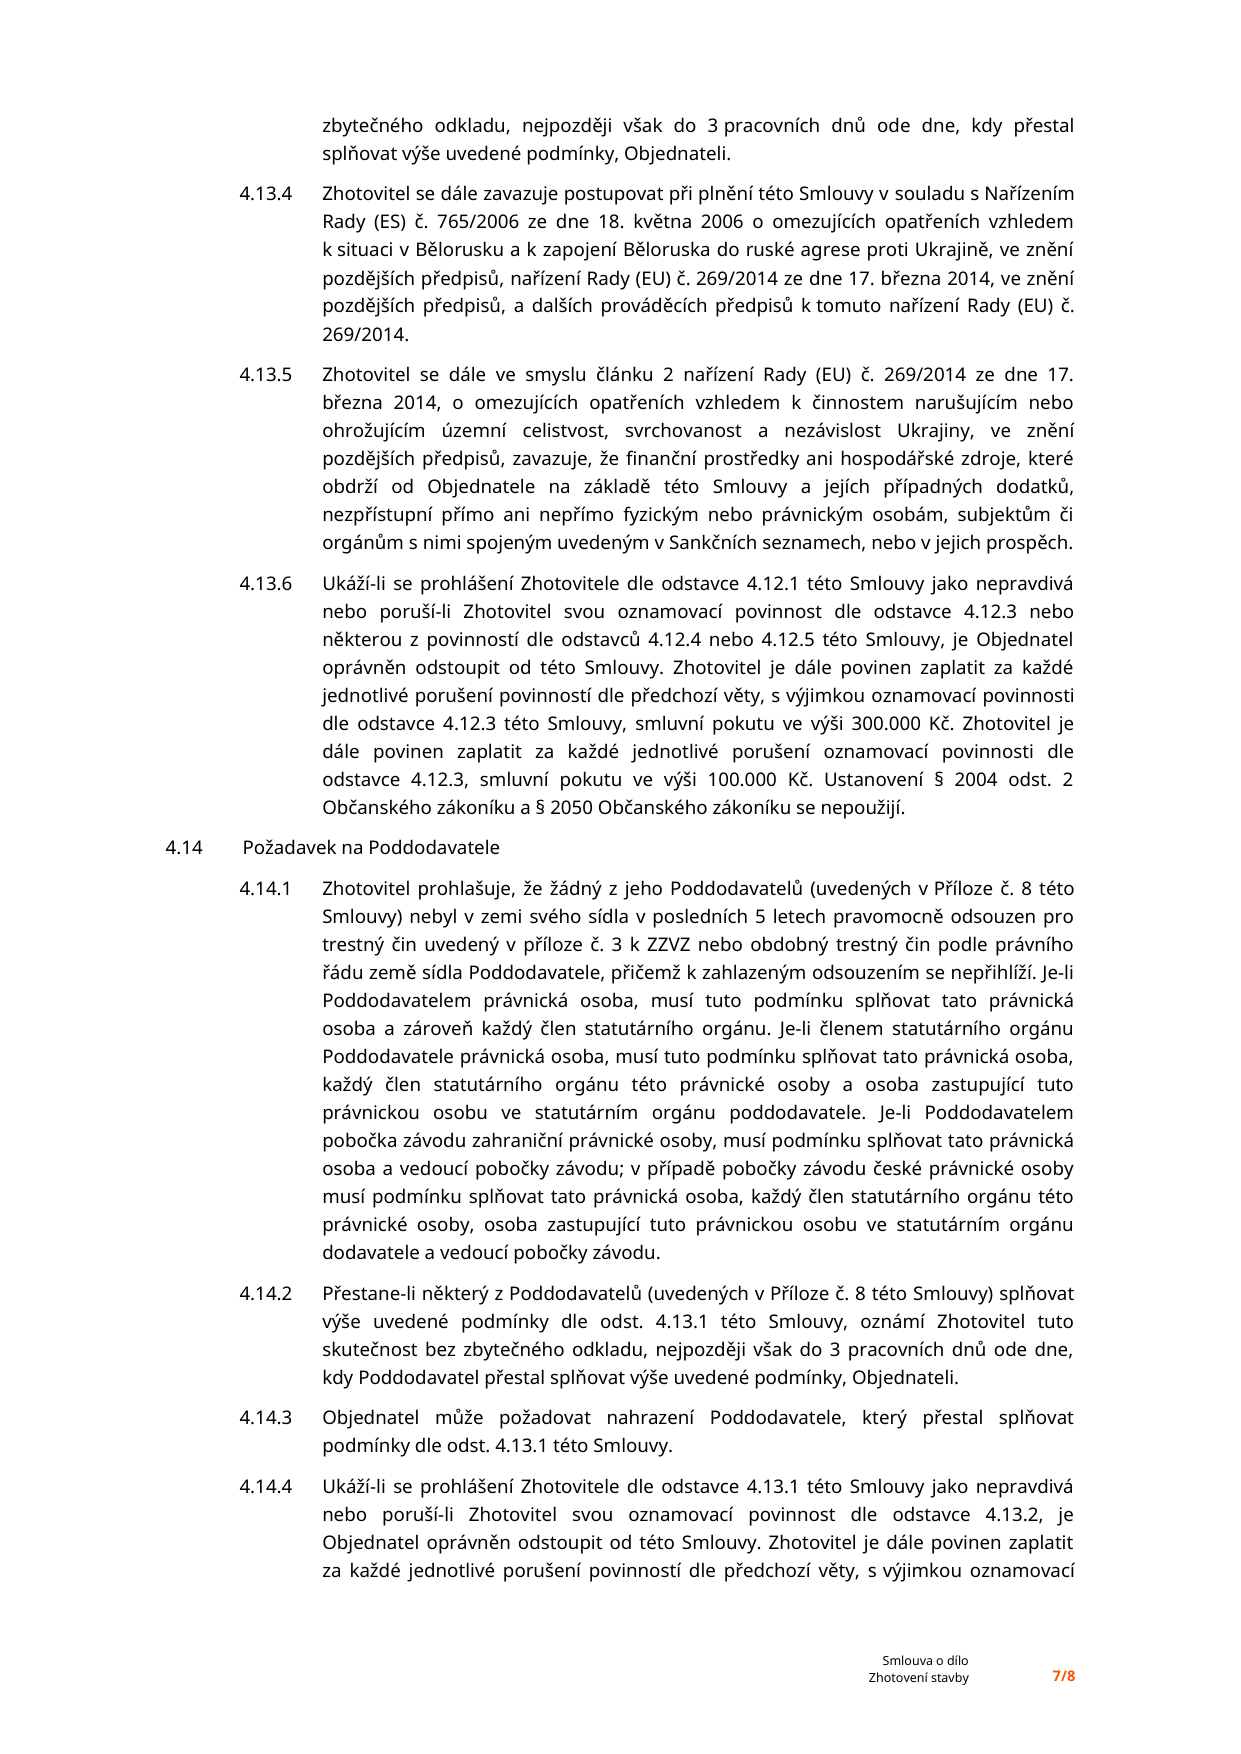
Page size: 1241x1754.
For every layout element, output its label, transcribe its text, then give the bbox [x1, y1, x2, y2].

text Přestane-li některý z Poddodavatelů (uvedených v Příloze č. 8 této Smlouvy) splňovat výše uvedené podmínky dle odst. 4.13.1 této Smlouvy, oznámí Zhotovitel tuto skutečnost bez zbytečného odkladu, nejpozději však do 3 pracovních dnů ode dne, kdy Poddodavatel přestal splňovat výše uvedené podmínky, Objednateli. [239, 1280, 1075, 1389]
text Zhotovitel se dále ve smyslu článku 2 nařízení Rady (EU) č. 269/2014 ze dne 17. března 2014, o omezujících opatřeních vzhledem k činnostem narušujícím nebo ohrožujícím územní celistvost, svrchovanost a nezávislost Ukrajiny, ve znění pozdějších předpisů, zavazuje, že finanční prostředky ani hospodářské zdroje, které obdrží od Objednatele na základě této Smlouvy a jejích případných dodatků, nezpřístupní přímo ani nepřímo fyzickým nebo právnickým osobám, subjektům či orgánům s nimi spojeným uvedeným v Sankčních seznamech, nebo v jejich prospěch. [239, 361, 1075, 555]
text Požadavek na Poddodavatele [165, 835, 1075, 860]
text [239, 112, 1075, 166]
text Objednatel může požadovat nahrazení Poddodavatele, který přestal splňovat podmínky dle odst. 4.13.1 této Smlouvy. [239, 1404, 1075, 1458]
text Zhotovitel prohlašuje, že žádný z jeho Poddodavatelů (uvedených v Příloze č. 8 této Smlouvy) nebyl v zemi svého sídla v posledních 5 letech pravomocně odsouzen pro trestný čin uvedený v příloze č. 3 k ZZVZ nebo obdobný trestný čin podle právního řádu země sídla Poddodavatele, přičemž k zahlazeným odsouzením se nepřihlíží. Je-li Poddodavatelem právnická osoba, musí tuto podmínku splňovat tato právnická osoba a zároveň každý člen statutárního orgánu. Je-li členem statutárního orgánu Poddodavatele právnická osoba, musí tuto podmínku splňovat tato právnická osoba, každý člen statutárního orgánu této právnické osoby a osoba zastupující tuto právnickou osobu ve statutárním orgánu poddodavatele. Je-li Poddodavatelem pobočka závodu zahraniční právnické osoby, musí podmínku splňovat tato právnická osoba a vedoucí pobočky závodu; v případě pobočky závodu české právnické osoby musí podmínku splňovat tato právnická osoba, každý člen statutárního orgánu této právnické osoby, osoba zastupující tuto právnickou osobu ve statutárním orgánu dodavatele a vedoucí pobočky závodu. [239, 875, 1075, 1265]
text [239, 1473, 1075, 1583]
text Ukáží-li se prohlášení Zhotovitele dle odstavce 4.12.1 této Smlouvy jako nepravdivá nebo poruší-li Zhotovitel svou oznamovací povinnost dle odstavce 4.12.3 nebo některou z povinností dle odstavců 4.12.4 nebo 4.12.5 této Smlouvy, je Objednatel oprávněn odstoupit od této Smlouvy. Zhotovitel je dále povinen zaplatit za každé jednotlivé porušení povinností dle předchozí věty, s výjimkou oznamovací povinnosti dle odstavce 4.12.3 této Smlouvy, smluvní pokutu ve výši 300.000 Kč. Zhotovitel je dále povinen zaplatit za každé jednotlivé porušení oznamovací povinnosti dle odstavce 4.12.3, smluvní pokutu ve výši 100.000 Kč. Ustanovení § 2004 odst. 2 Občanského zákoníku a § 2050 Občanského zákoníku se nepoužijí. [239, 570, 1075, 820]
text Zhotovitel se dále zavazuje postupovat při plnění této Smlouvy v souladu s Nařízením Rady (ES) č. 765/2006 ze dne 18. května 2006 o omezujících opatřeních vzhledem k situaci v Bělorusku a k zapojení Běloruska do ruské agrese proti Ukrajině, ve znění pozdějších předpisů, nařízení Rady (EU) č. 269/2014 ze dne 17. března 2014, ve znění pozdějších předpisů, a dalších prováděcích předpisů k tomuto nařízení Rady (EU) č. 269/2014. [239, 181, 1075, 346]
